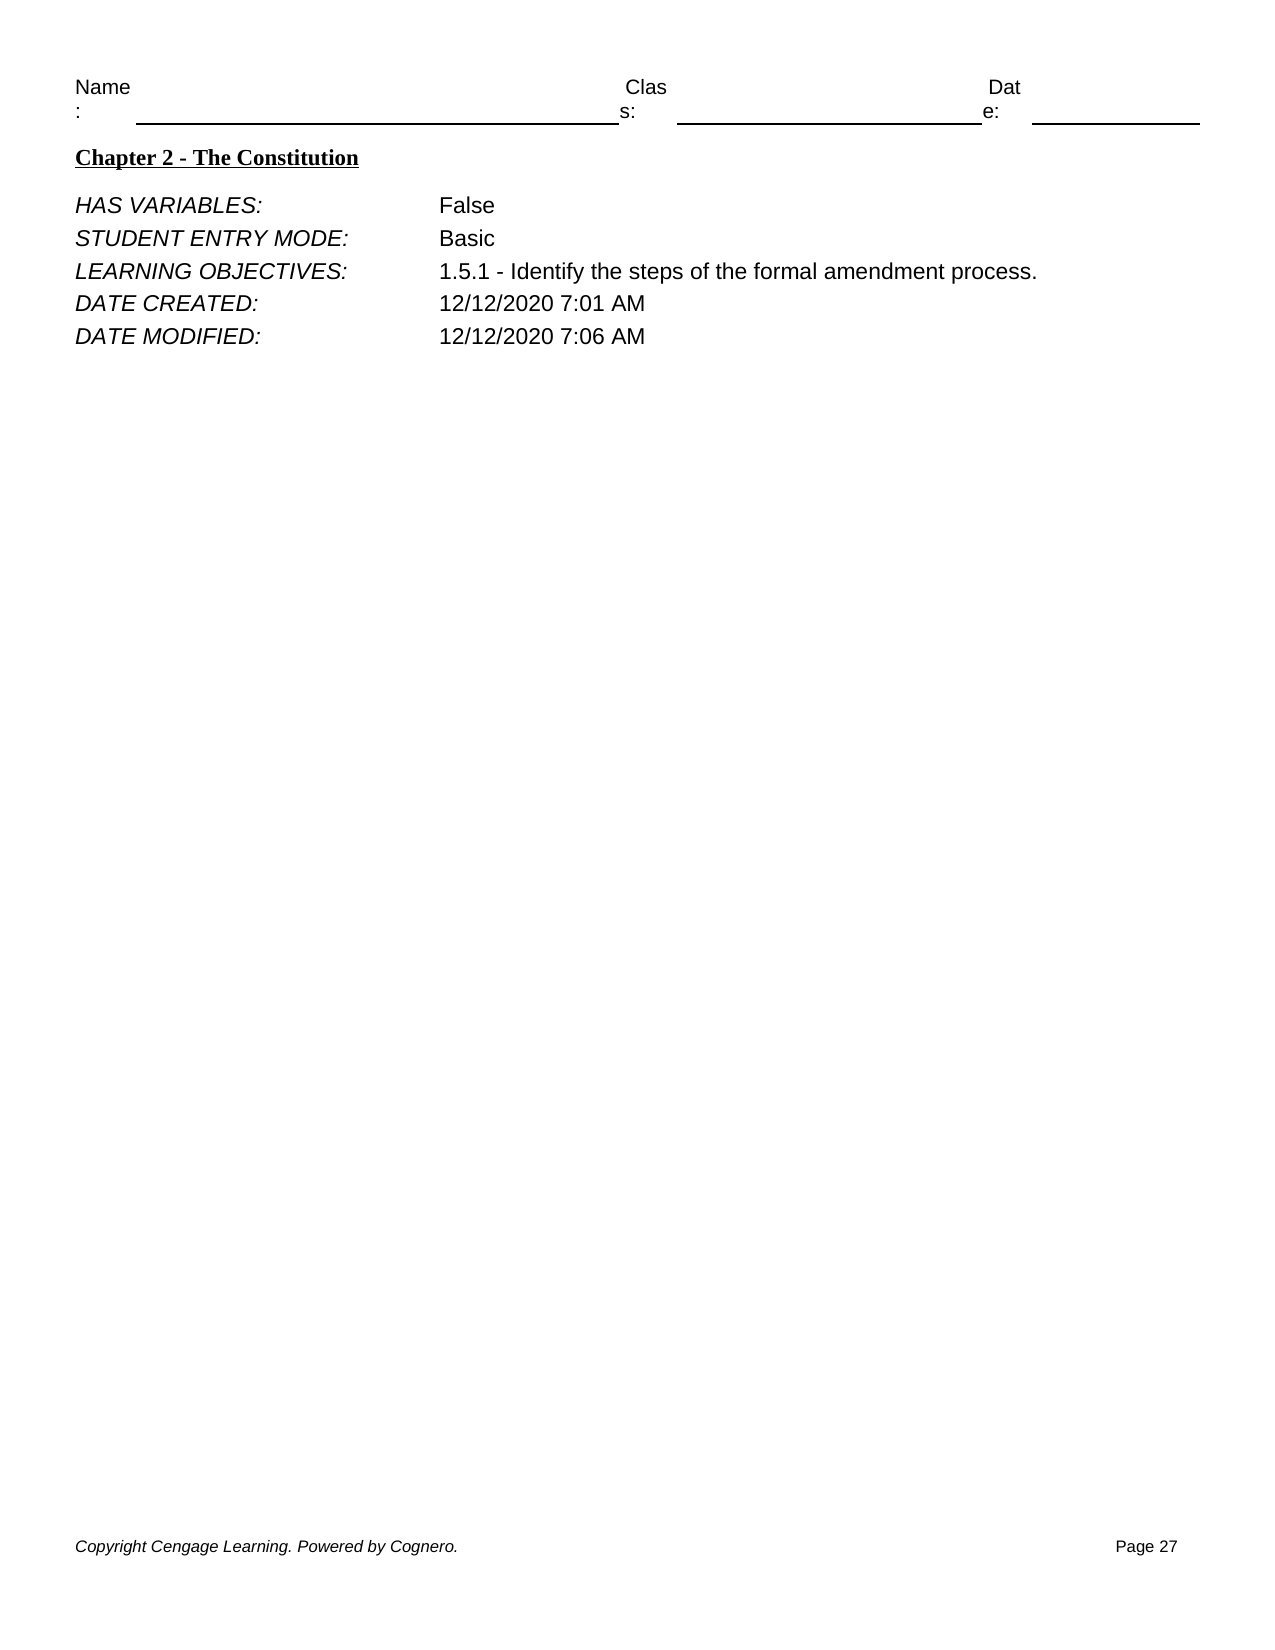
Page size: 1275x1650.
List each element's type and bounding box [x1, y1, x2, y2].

table_header [75, 189, 1200, 352]
